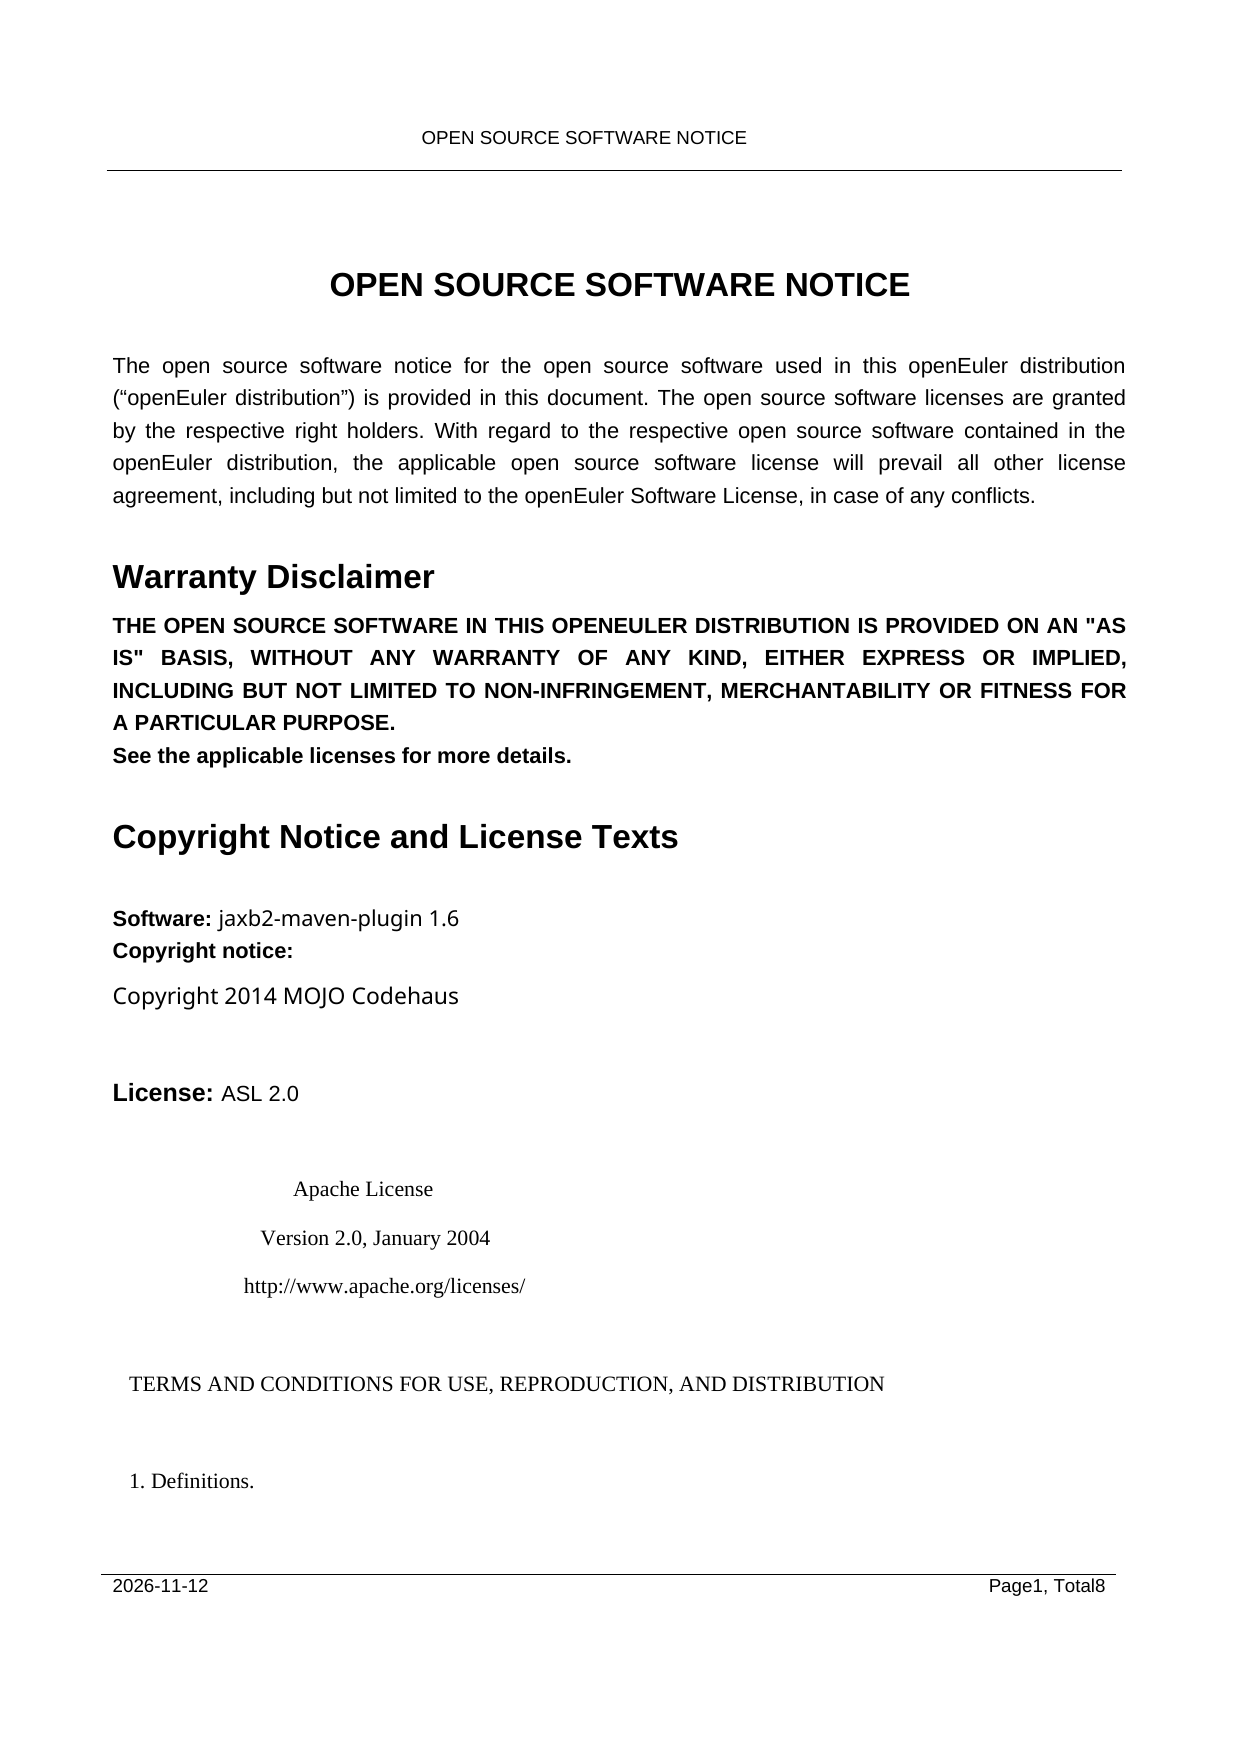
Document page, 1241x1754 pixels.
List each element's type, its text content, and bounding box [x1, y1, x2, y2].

text Copyright 2014 MOJO Codehaus [112, 979, 1128, 1060]
text Copyright Notice and License Texts [112, 804, 1128, 869]
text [112, 1123, 1128, 1497]
text Warranty Disclaimer [112, 544, 1128, 609]
text The open source software notice for the open source software used in this openEuler distribution (“openEuler distribution”) is provided in this document. The open source software licenses are granted by the respective right holders. With regard to the respective open source software contained in the openEuler distribution, the applicable open source software license will prevail all other license agreement, including but not limited to the openEuler Software License, in case of any conflicts. [112, 349, 1128, 511]
text THE OPEN SOURCE SOFTWARE IN THIS OPENEULER DISTRIBUTION IS PROVIDED ON AN "AS IS" BASIS, WITHOUT ANY WARRANTY OF ANY KIND, EITHER EXPRESS OR IMPLIED, INCLUDING BUT NOT LIMITED TO NON-INFRINGEMENT, MERCHANTABILITY OR FITNESS FOR A PARTICULAR PURPOSE. See the applicable licenses for more details. [112, 609, 1128, 771]
text Copyright notice: [112, 934, 1128, 966]
text License: ASL 2.0 [112, 1077, 1128, 1109]
text OPEN SOURCE SOFTWARE NOTICE [112, 251, 1128, 316]
text Software: jaxb2-maven-plugin 1.6 [112, 901, 1128, 934]
